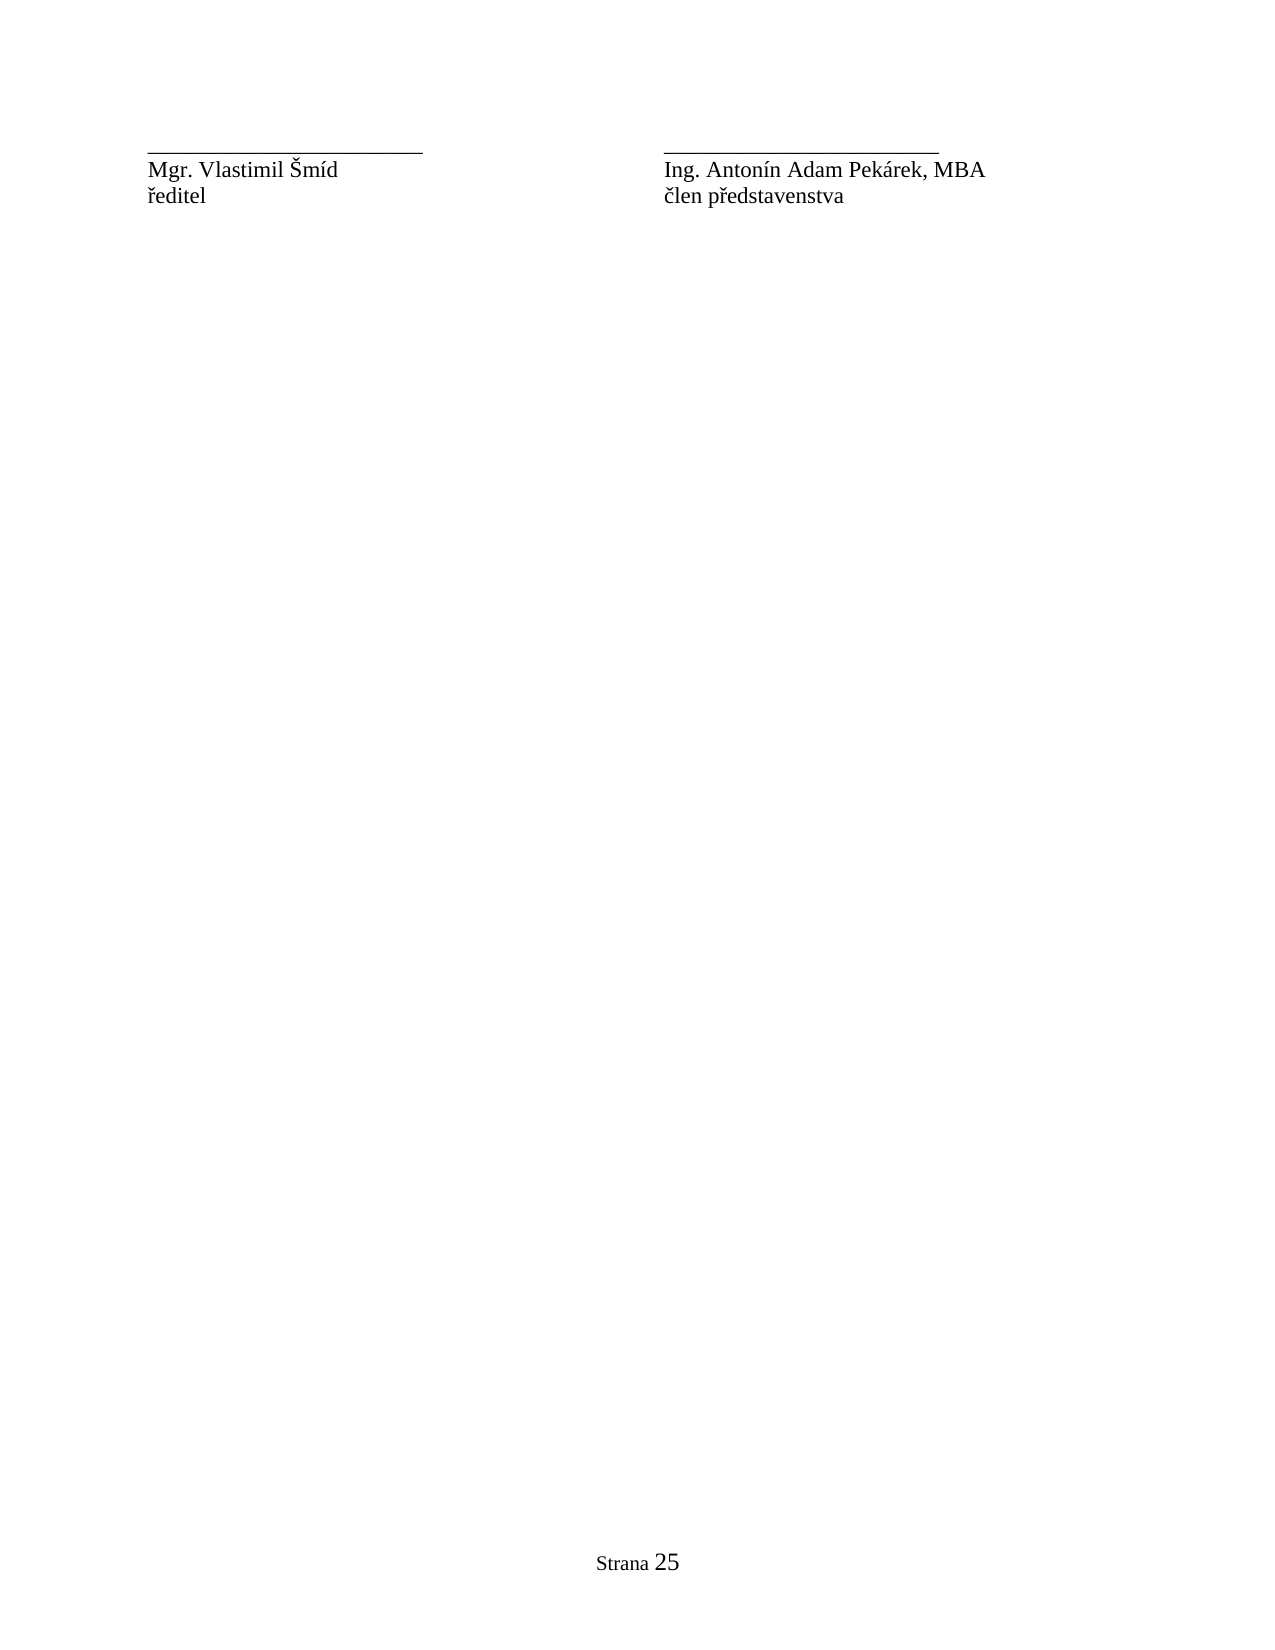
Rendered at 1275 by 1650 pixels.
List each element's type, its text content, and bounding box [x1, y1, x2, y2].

text Mgr. Vlastimil Šmíd Ing. Antonín Adam Pekárek, MBA [148, 156, 1137, 182]
text ________________________ ________________________ [148, 130, 1137, 156]
text ředitel člen představenstva [148, 182, 1137, 209]
